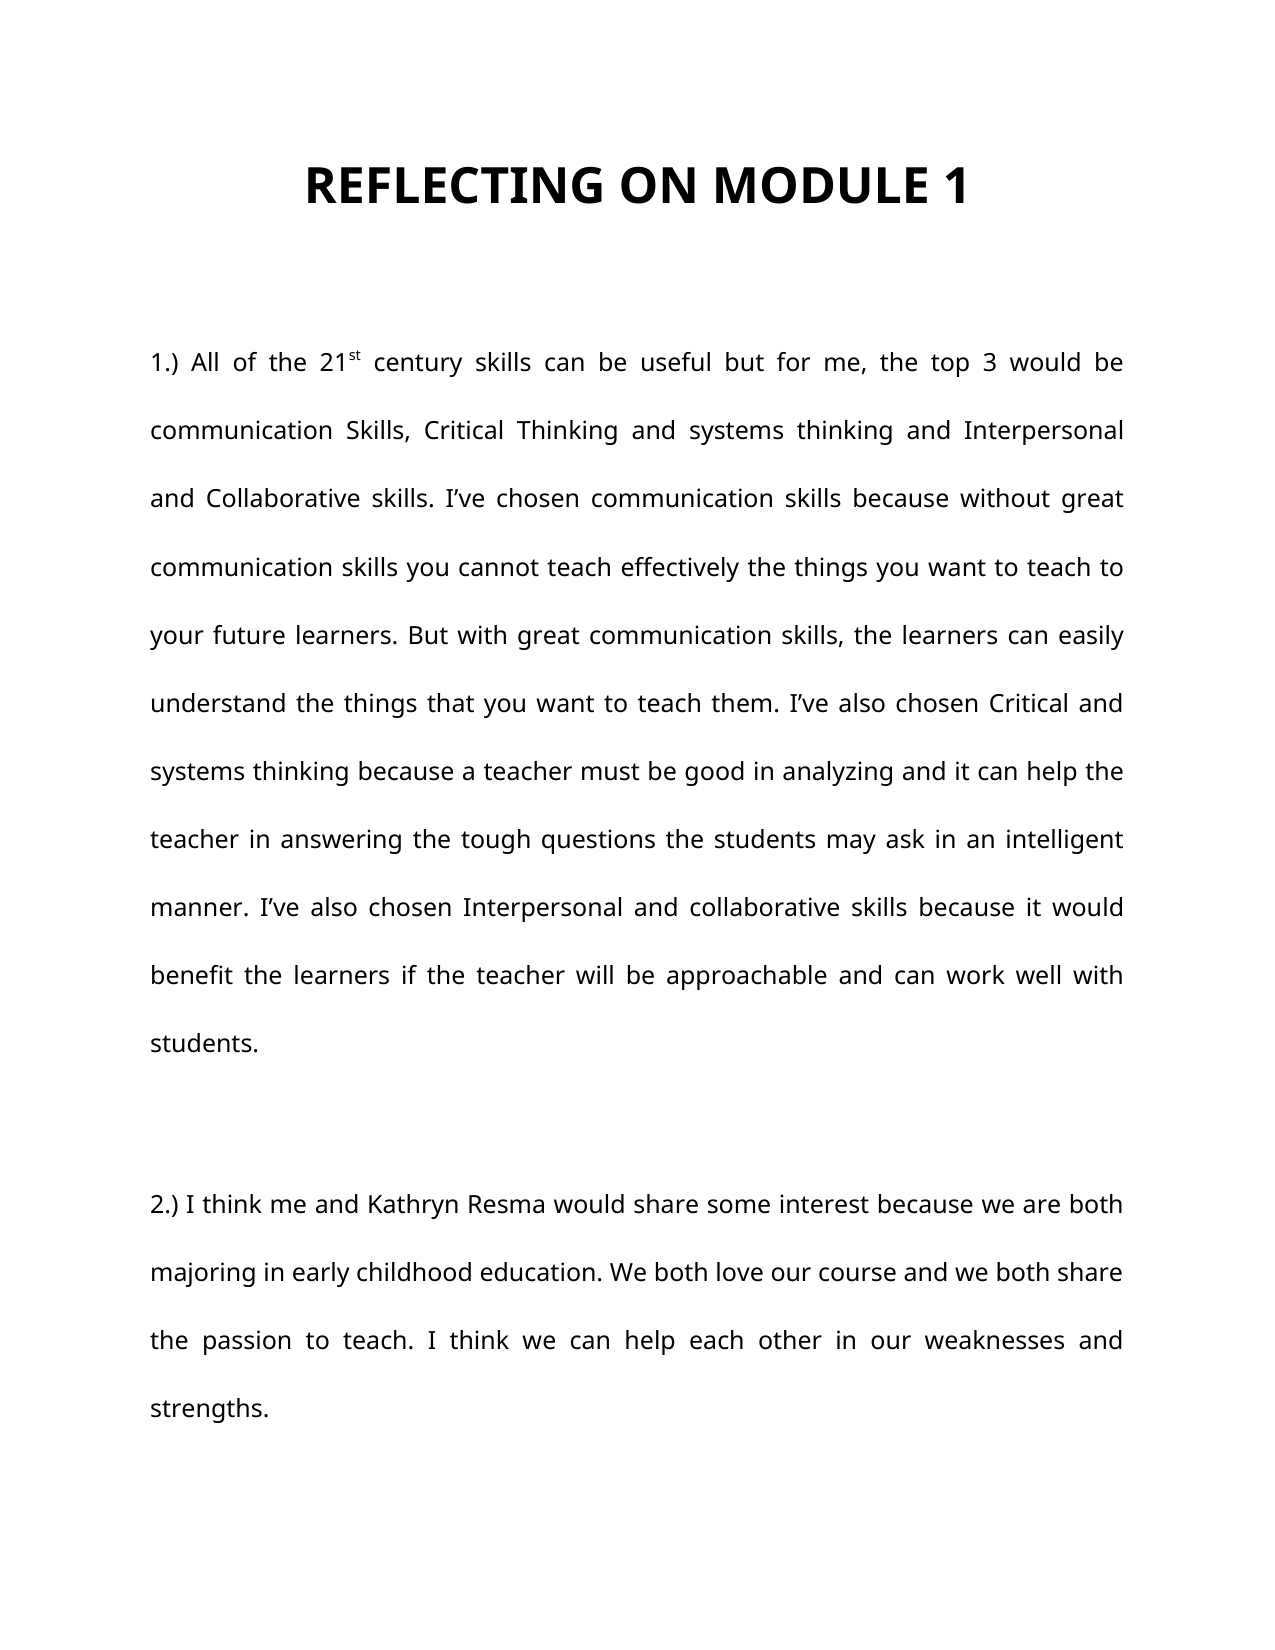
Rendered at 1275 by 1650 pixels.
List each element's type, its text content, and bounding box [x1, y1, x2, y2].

text 2.) I think me and Kathryn Resma would share some interest because we are both majoring in early childhood education. We both love our course and we both share the passion to teach. I think we can help each other in our weaknesses and strengths. [150, 1187, 1125, 1425]
text 1.) All of the 21st century skills can be useful but for me, the top 3 would be communication Skills, Critical Thinking and systems thinking and Interpersonal and Collaborative skills. I’ve chosen communication skills because without great communication skills you cannot teach effectively the things you want to teach to your future learners. But with great communication skills, the learners can easily understand the things that you want to teach them. I’ve also chosen Critical and systems thinking because a teacher must be good in analyzing and it can help the teacher in answering the tough questions the students may ask in an intelligent manner. I’ve also chosen Interpersonal and collaborative skills because it would benefit the learners if the teacher will be approachable and can work well with students. [150, 345, 1125, 1060]
text REFLECTING ON MODULE 1 [150, 150, 1125, 218]
